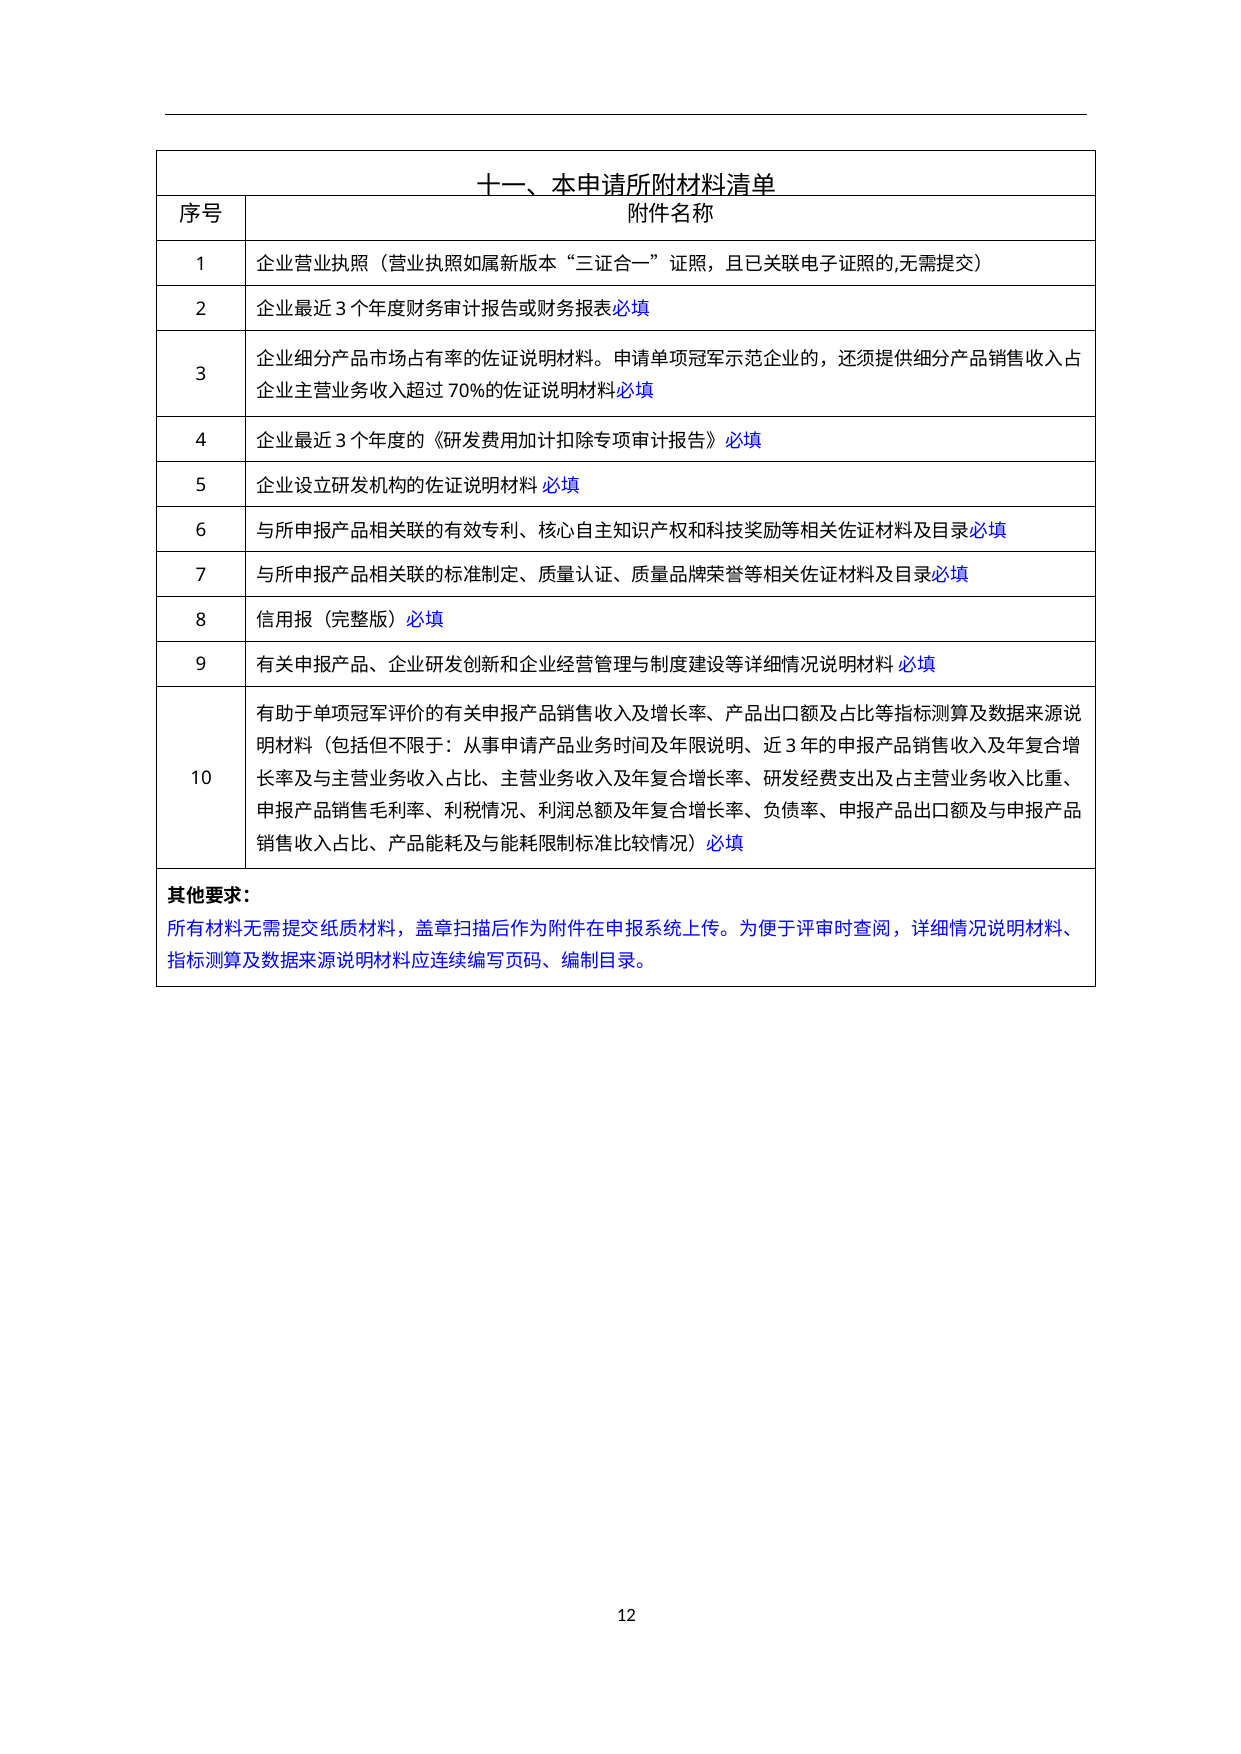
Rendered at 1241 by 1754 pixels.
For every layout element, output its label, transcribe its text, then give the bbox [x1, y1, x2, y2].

table_cell 5 [157, 462, 245, 506]
table_cell 与所申报产品相关联的有效专利、核心自主知识产权和科技奖励等相关佐证材料及目录必填 [246, 507, 1095, 551]
table_cell 信用报（完整版）必填 [246, 597, 1095, 641]
table_cell 企业最近3个年度的《研发费用加计扣除专项审计报告》必填 [246, 417, 1095, 461]
table_cell 其他要求： 所有材料无需提交纸质材料，盖章扫描后作为附件在申报系统上传。为便于评审时查阅，详细情况说明材料、指标测算及数据来源说明材料应连续编写页码、编制目录。 [157, 869, 1095, 986]
table_cell 6 [157, 507, 245, 551]
table_cell 10 [157, 687, 245, 868]
table_cell 企业营业执照（营业执照如属新版本“三证合一”证照，且已关联电子证照的,无需提交） [246, 241, 1095, 285]
table_cell 与所申报产品相关联的标准制定、质量认证、质量品牌荣誉等相关佐证材料及目录必填 [246, 552, 1095, 596]
table_cell 4 [157, 417, 245, 461]
table_cell 9 [157, 642, 245, 686]
table_cell 3 [157, 331, 245, 416]
table_cell 企业最近3个年度财务审计报告或财务报表必填 [246, 286, 1095, 329]
table_cell 8 [157, 597, 245, 641]
table_cell 序号 [157, 196, 245, 240]
table_cell 企业细分产品市场占有率的佐证说明材料。申请单项冠军示范企业的，还须提供细分产品销售收入占企业主营业务收入超过70%的佐证说明材料必填 [246, 331, 1095, 416]
table_cell 企业设立研发机构的佐证说明材料 必填 [246, 462, 1095, 506]
table_header 十一、本申请所附材料清单 [157, 151, 1095, 195]
table_cell 有助于单项冠军评价的有关申报产品销售收入及增长率、产品出口额及占比等指标测算及数据来源说明材料（包括但不限于：从事申请产品业务时间及年限说明、近3年的申报产品销售收入及年复合增长率及与主营业务收入占比、主营业务收入及年复合增长率、研发经费支出及占主营业务收入比重、申报产品销售毛利率、利税情况、利润总额及年复合增长率、负债率、申报产品出口额及与申报产品销售收入占比、产品能耗及与能耗限制标准比较情况）必填 [246, 687, 1095, 868]
table_cell 有关申报产品、企业研发创新和企业经营管理与制度建设等详细情况说明材料 必填 [246, 642, 1095, 686]
table_cell 1 [157, 241, 245, 285]
table_cell 附件名称 [246, 196, 1095, 240]
table_cell 7 [157, 552, 245, 596]
table_cell 2 [157, 286, 245, 329]
